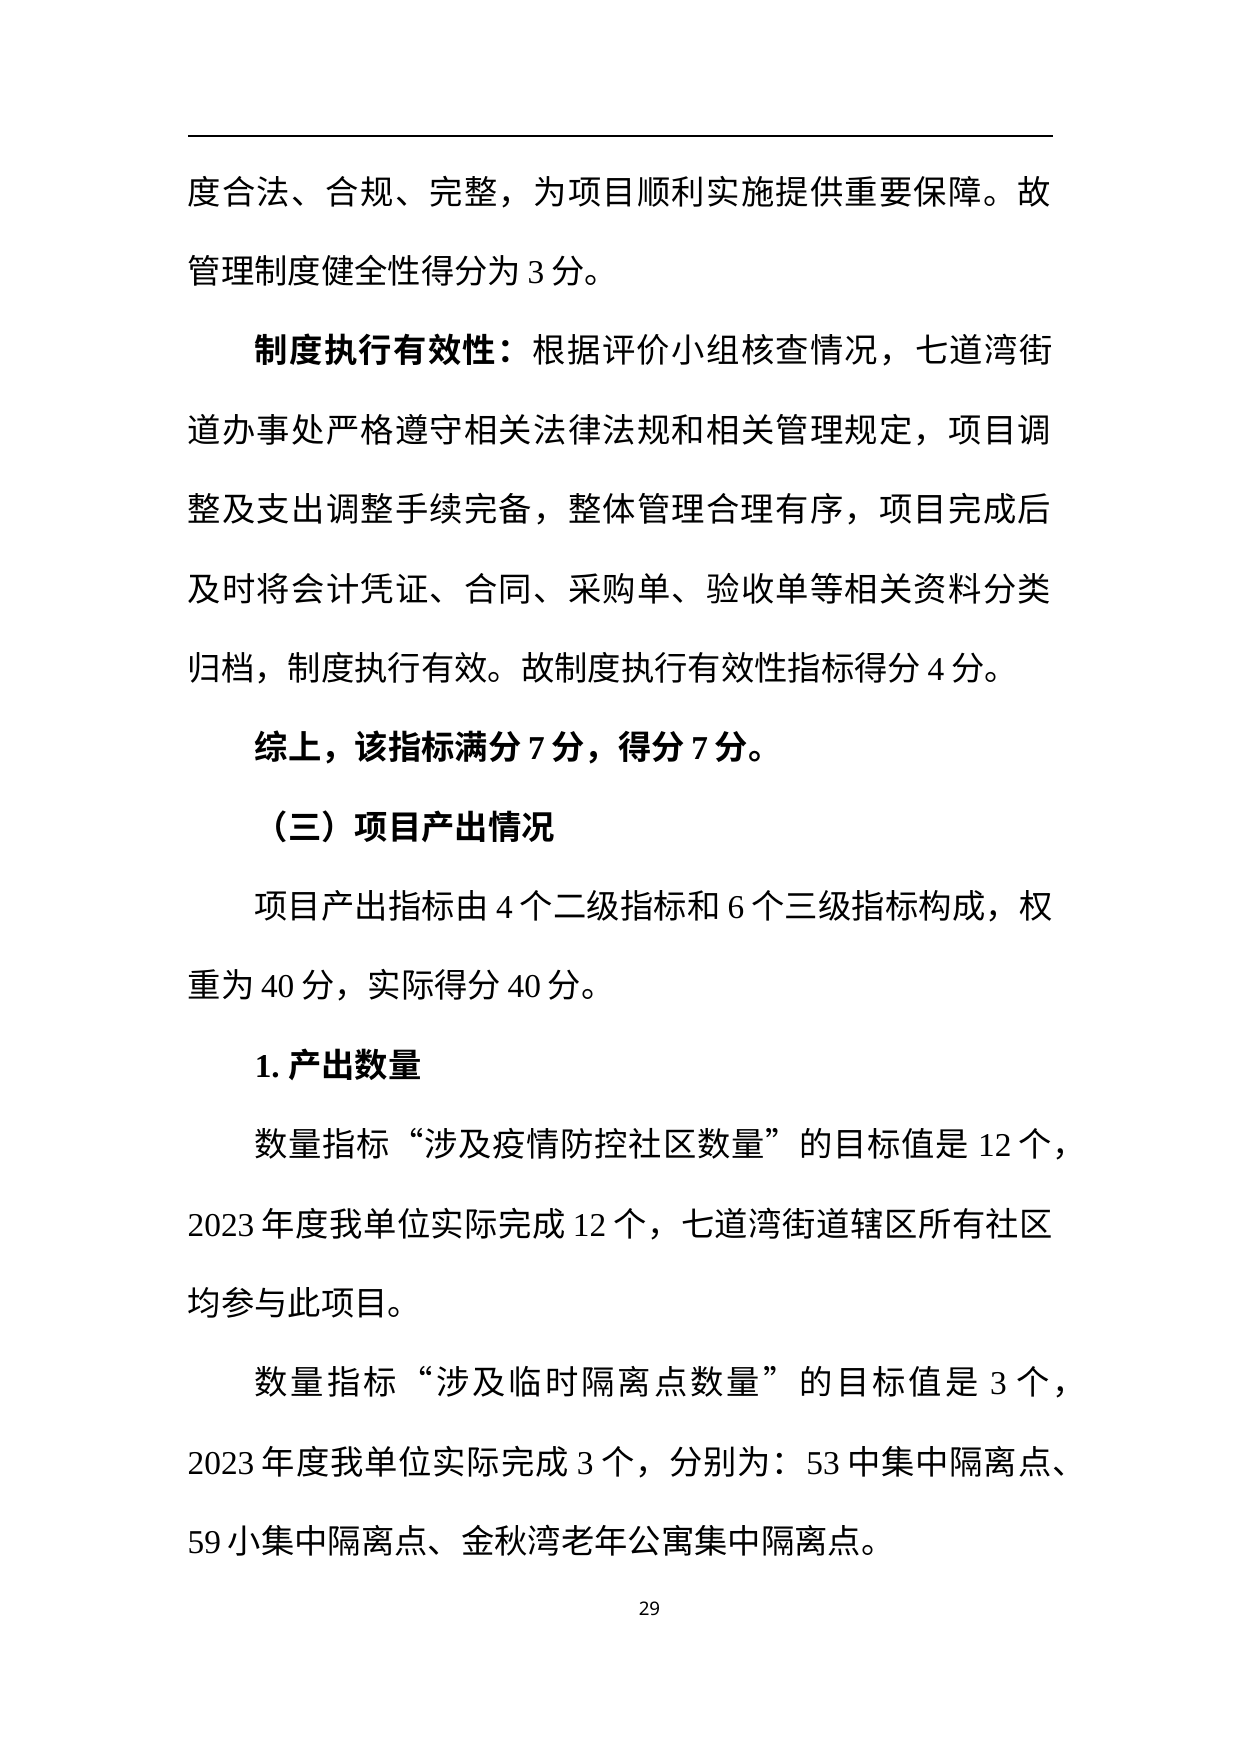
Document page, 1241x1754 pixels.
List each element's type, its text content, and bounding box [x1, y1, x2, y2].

text 综上，该指标满分7分，得分7分。 [187, 706, 1053, 785]
subtitle （三）项目产出情况 [187, 785, 1053, 864]
text 数量指标“涉及疫情防控社区数量”的目标值是12个，2023年度我单位实际完成12个，七道湾街道辖区所有社区均参与此项目。 [187, 1102, 1053, 1341]
text 制度执行有效性：根据评价小组核查情况，七道湾街道办事处严格遵守相关法律法规和相关管理规定，项目调整及支出调整手续完备，整体管理合理有序，项目完成后，及时将会计凭证、合同、采购单、验收单等相关资料分类归档，制度执行有效。故制度执行有效性指标得分4分。 [187, 309, 1053, 706]
subtitle 1. 产出数量 [187, 1023, 1053, 1102]
text 数量指标“涉及临时隔离点数量”的目标值是3个，2023年度我单位实际完成3个，分别为：53中集中隔离点、59小集中隔离点、金秋湾老年公寓集中隔离点。 [187, 1341, 1053, 1579]
text 项目产出指标由4个二级指标和6个三级指标构成，权重为40分，实际得分40分。 [187, 864, 1053, 1023]
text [187, 150, 1053, 309]
